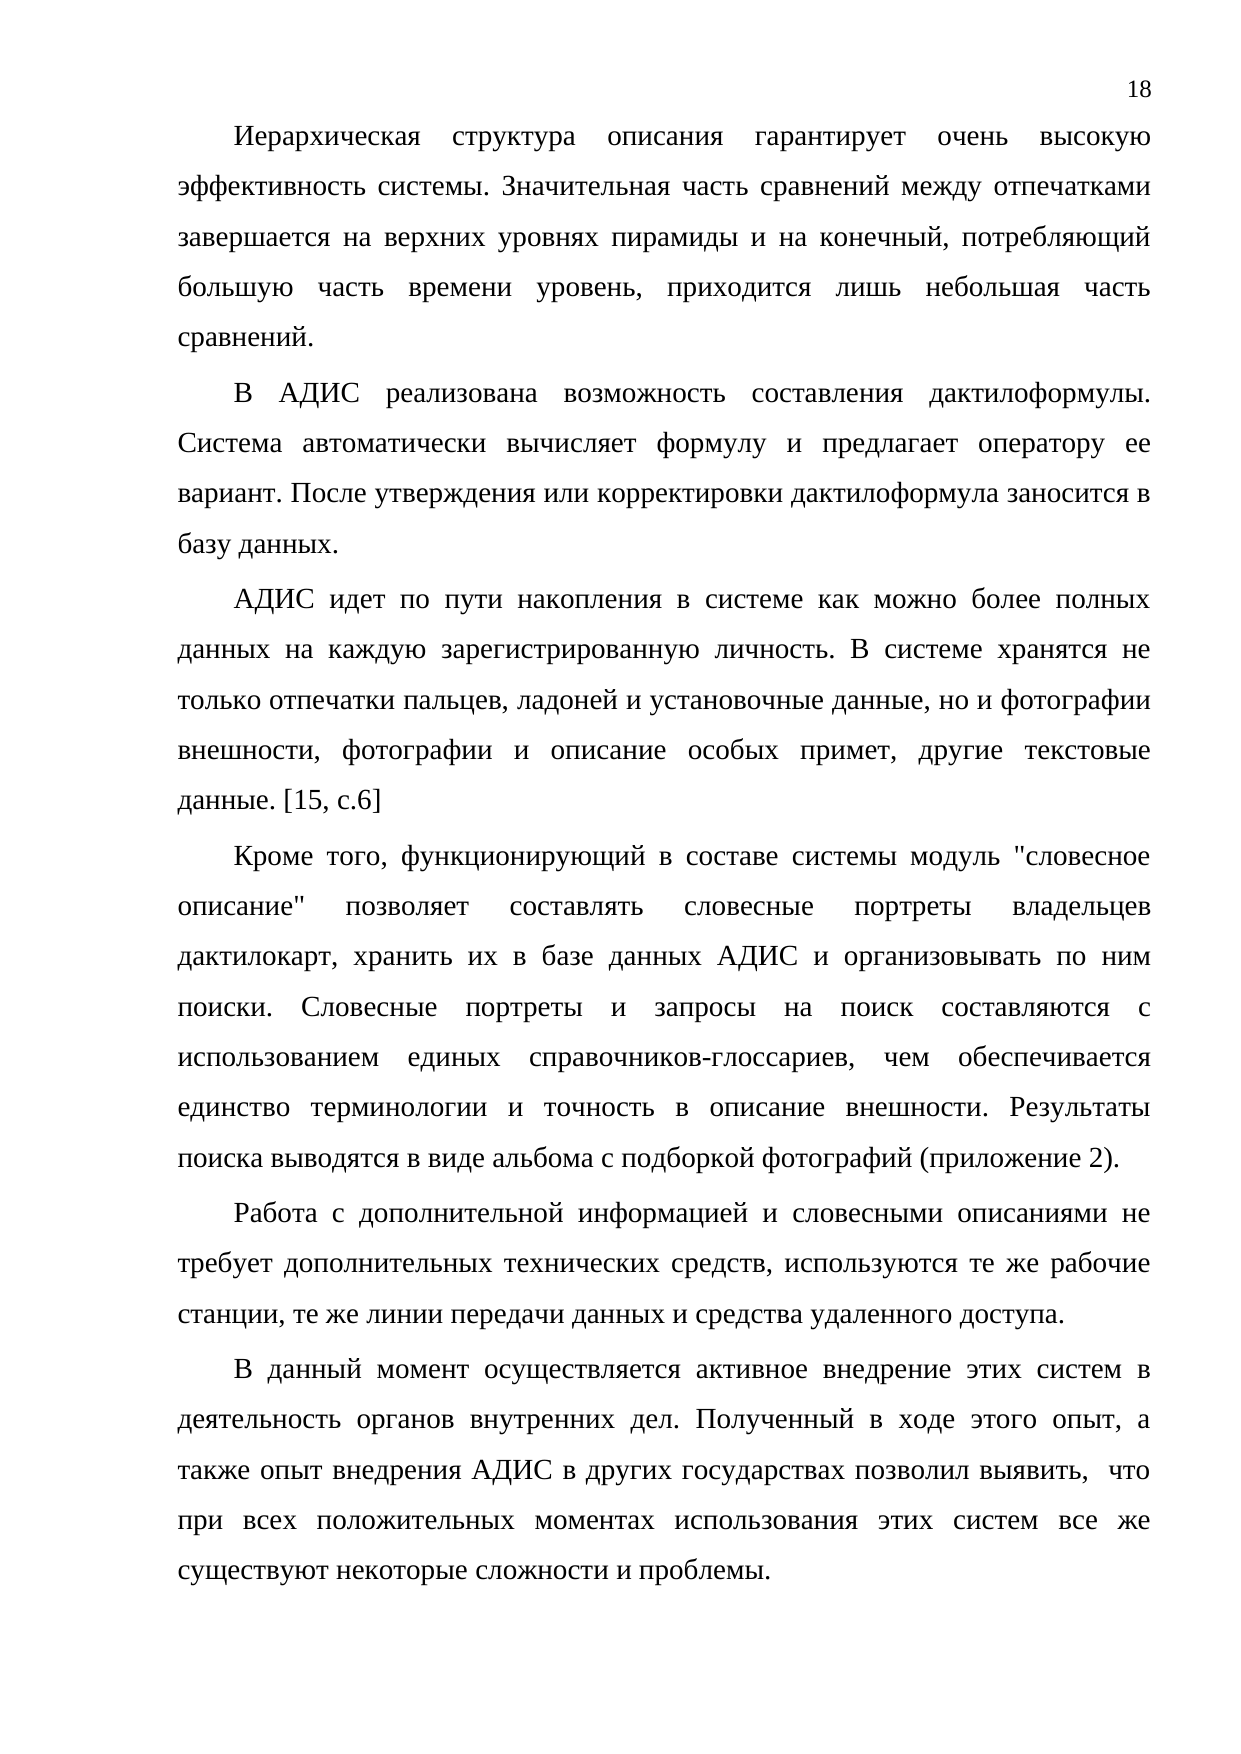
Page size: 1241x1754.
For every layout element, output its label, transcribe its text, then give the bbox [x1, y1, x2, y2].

text В данный момент осуществляется активное внедрение этих систем в деятельность органов внутренних дел. Полученный в ходе этого опыт, а также опыт внедрения АДИС в других государствах позволил выявить, что при всех положительных моментах использования этих систем все же существуют некоторые сложности и проблемы. [177, 1351, 1152, 1586]
text В АДИС реализована возможность составления дактилоформулы. Система автоматически вычисляет формулу и предлагает оператору ее вариант. После утверждения или корректировки дактилоформула заносится в базу данных. [177, 375, 1152, 559]
text АДИС идет по пути накопления в системе как можно более полных данных на каждую зарегистрированную личность. В системе хранятся не только отпечатки пальцев, ладоней и установочные данные, но и фотографии внешности, фотографии и описание особых примет, другие текстовые данные. [15, с.6] [177, 581, 1152, 816]
text Работа с дополнительной информацией и словесными описаниями не требует дополнительных технических средств, используются те же рабочие станции, те же линии передачи данных и средства удаленного доступа. [177, 1195, 1152, 1329]
text Иерархическая структура описания гарантирует очень высокую эффективность системы. Значительная часть сравнений между отпечатками завершается на верхних уровнях пирамиды и на конечный, потребляющий большую часть времени уровень, приходится лишь небольшая часть сравнений. [177, 118, 1152, 353]
text Кроме того, функционирующий в составе системы модуль "словесное описание" позволяет составлять словесные портреты владельцев дактилокарт, хранить их в базе данных АДИС и организовывать по ним поиски. Словесные портреты и запросы на поиск составляются с использованием единых справочников-глоссариев, чем обеспечивается единство терминологии и точность в описание внешности. Результаты поиска выводятся в виде альбома с подборкой фотографий (приложение 2). [177, 838, 1152, 1173]
